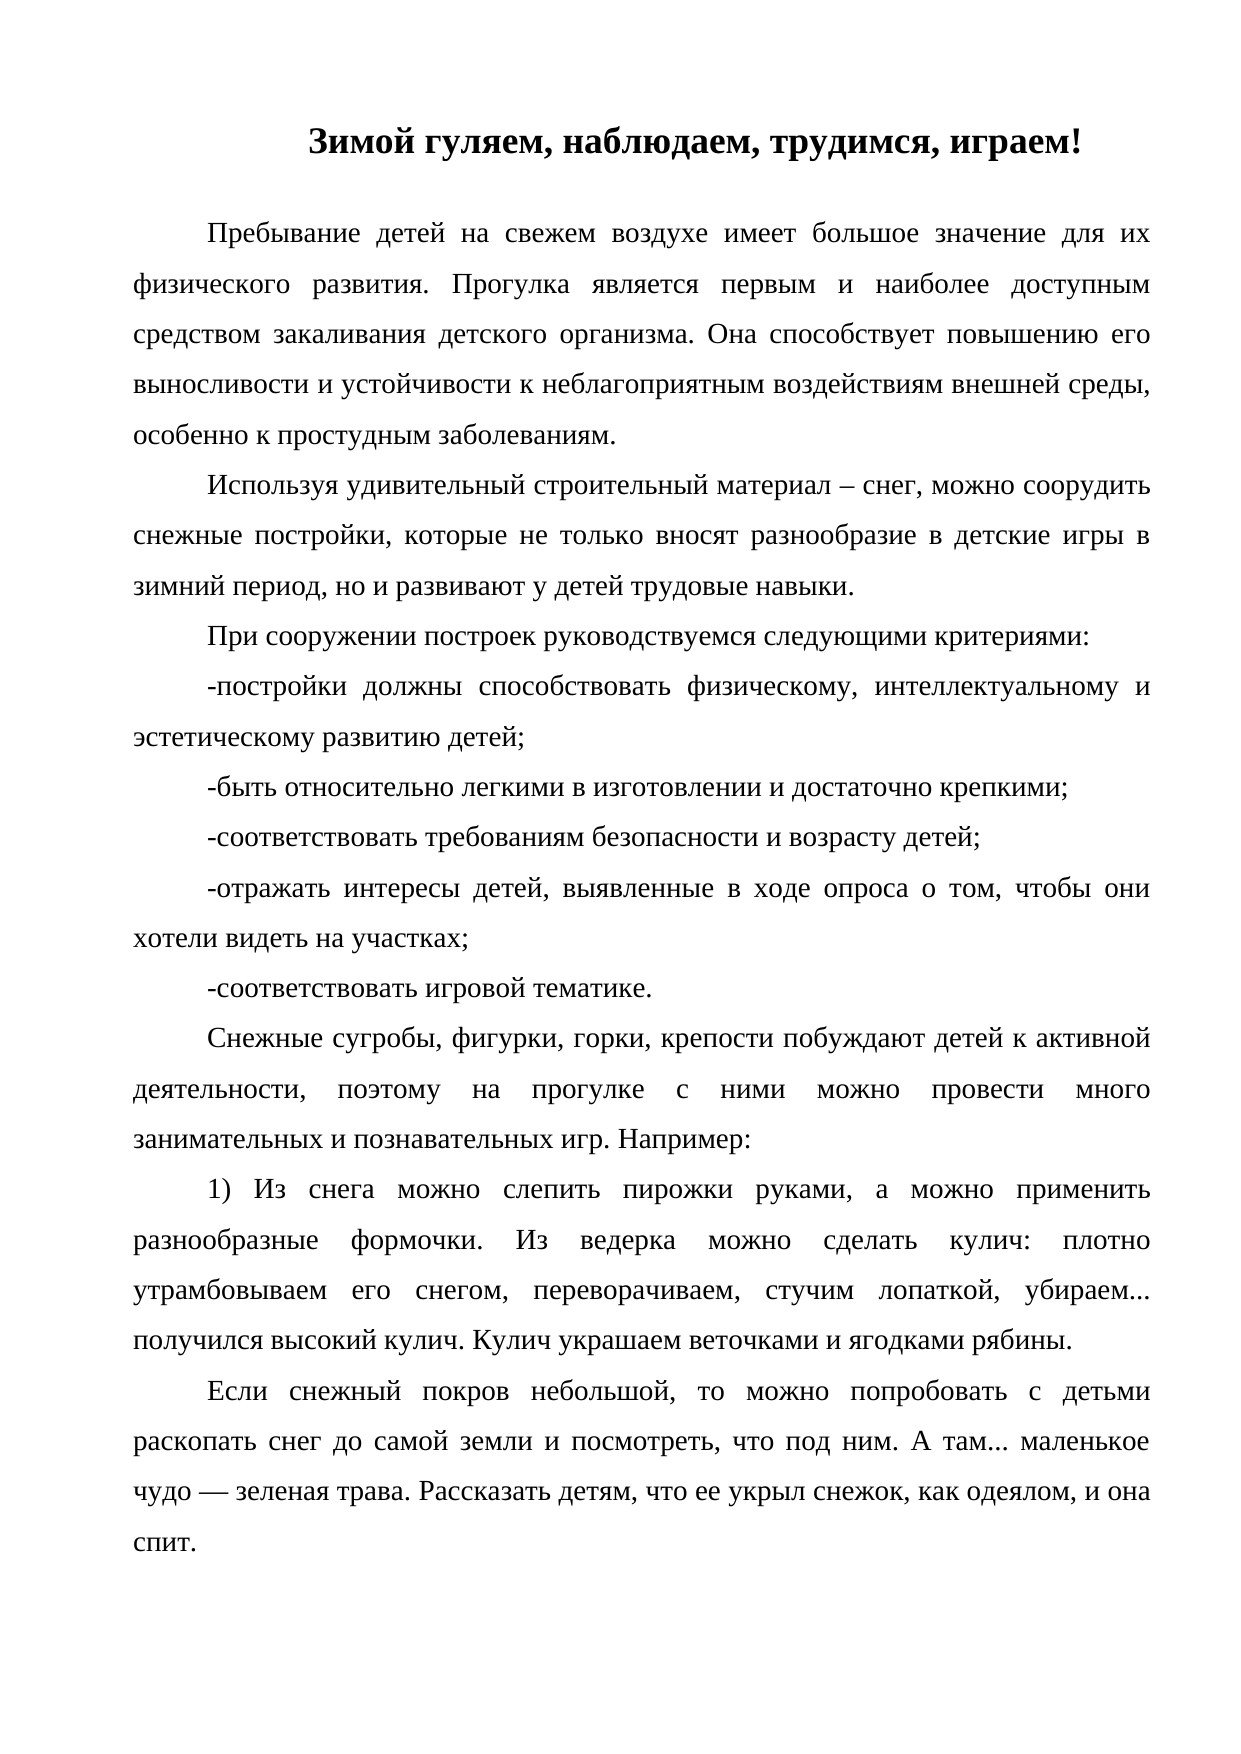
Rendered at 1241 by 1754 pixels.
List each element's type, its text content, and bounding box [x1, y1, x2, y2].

text 1) Из снега можно слепить пирожки руками, а можно применить разнообразные формочки. Из ведерка можно сделать кулич: плотно утрамбовываем его снегом, переворачиваем, стучим лопаткой, убираем... получился высокий кулич. Кулич украшаем веточками и ягодками рябины. [133, 1172, 1152, 1356]
text Снежные сугробы, фигурки, горки, крепости побуждают детей к активной деятельности, поэтому на прогулке с ними можно провести много занимательных и познавательных игр. Например: [133, 1021, 1152, 1155]
text -соответствовать требованиям безопасности и возрасту детей; [133, 819, 1152, 853]
text Используя удивительный строительный материал – снег, можно соорудить снежные постройки, которые не только вносят разнообразие в детские игры в зимний период, но и развивают у детей трудовые навыки. [133, 467, 1152, 601]
text -постройки должны способствовать физическому, интеллектуальному и эстетическому развитию детей; [133, 668, 1152, 752]
text -отражать интересы детей, выявленные в ходе опроса о том, чтобы они хотели видеть на участках; [133, 870, 1152, 953]
text Если снежный покров небольшой, то можно попробовать с детьми раскопать снег до самой земли и посмотреть, что под ним. А там... маленькое чудо — зеленая трава. Рассказать детям, что ее укрыл снежок, как одеялом, и она спит. [133, 1373, 1152, 1557]
text -соответствовать игровой тематике. [133, 970, 1152, 1004]
text -быть относительно легкими в изготовлении и достаточно крепкими; [133, 769, 1152, 803]
text При сооружении построек руководствуемся следующими критериями: [133, 618, 1152, 652]
text Зимой гуляем, наблюдаем, трудимся, играем! [133, 118, 1152, 161]
text Пребывание детей на свежем воздухе имеет большое значение для их физического развития. Прогулка является первым и наиболее доступным средством закаливания детского организма. Она способствует повышению его выносливости и устойчивости к неблагоприятным воздействиям внешней среды, особенно к простудным заболеваниям. [133, 216, 1152, 450]
